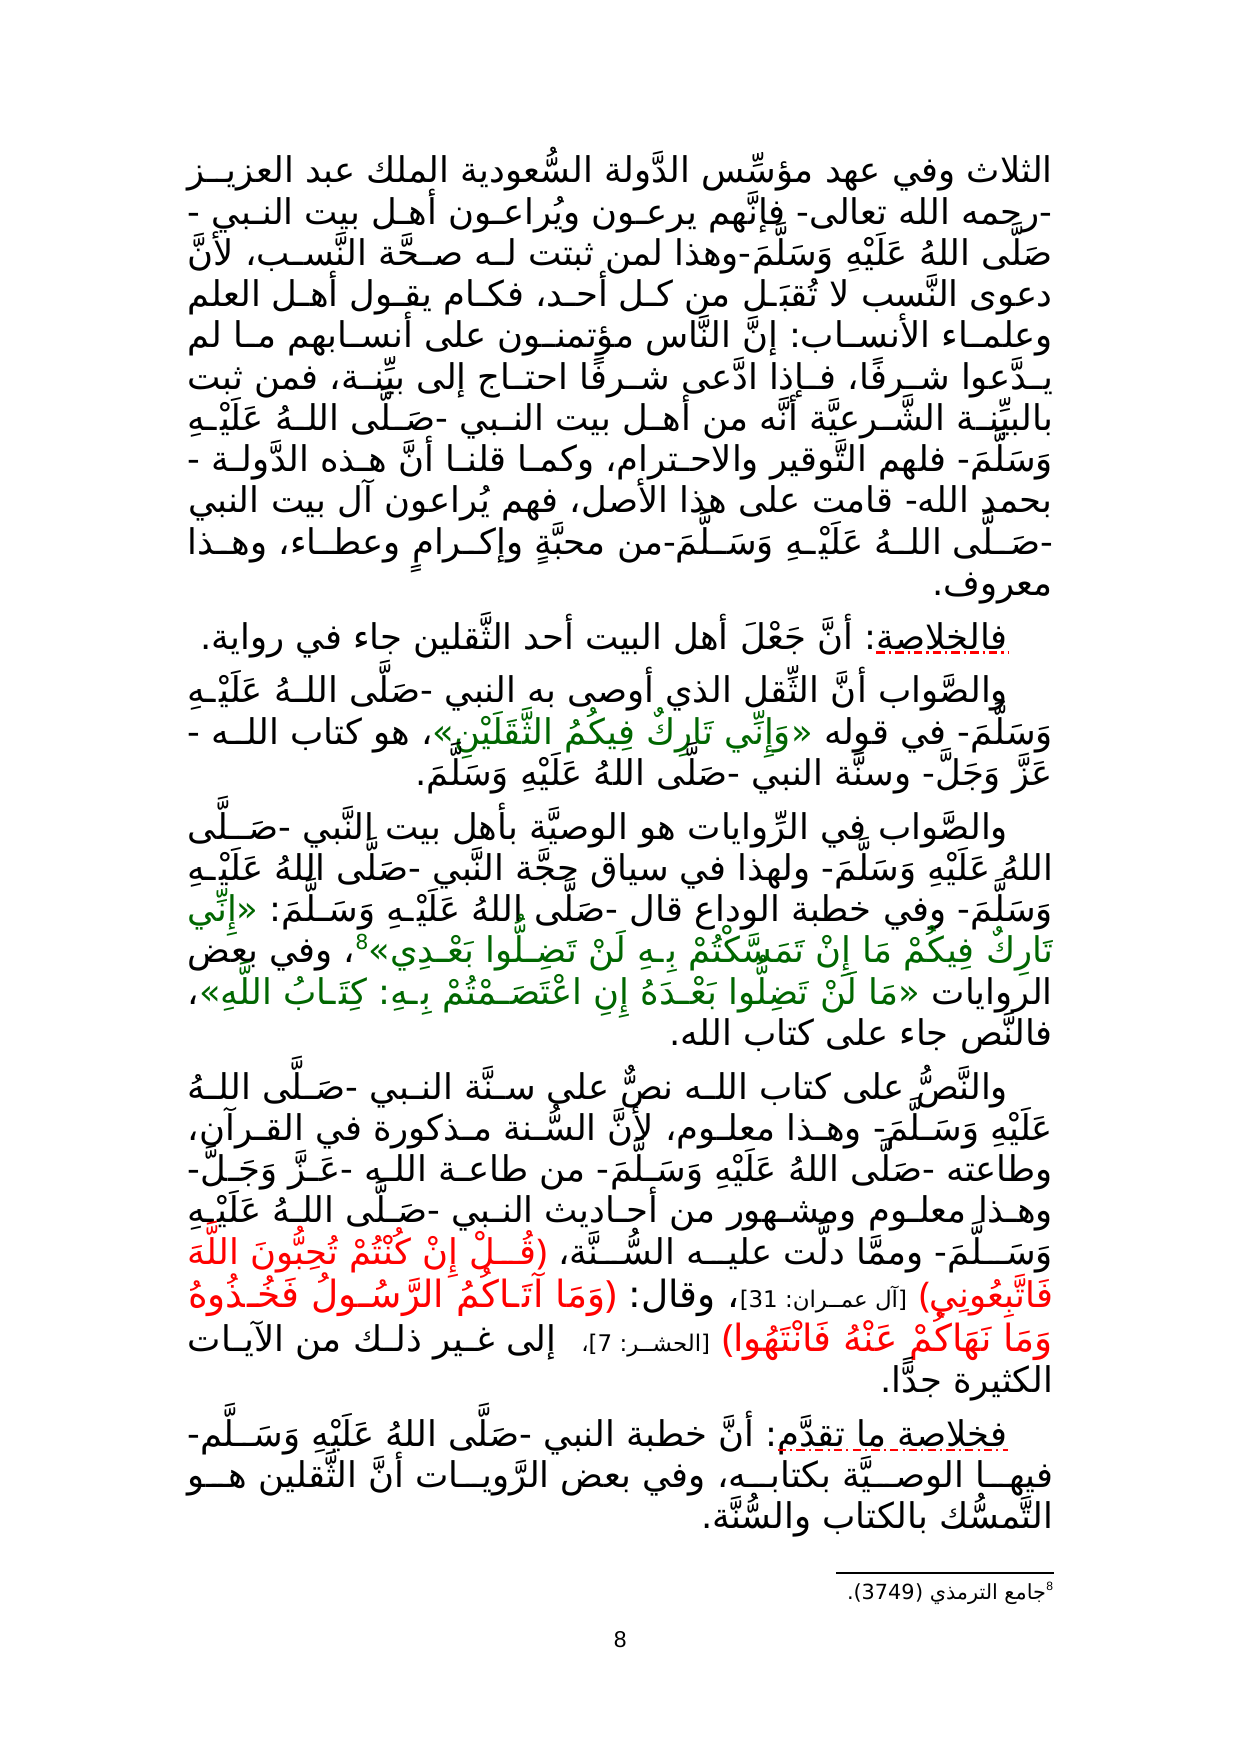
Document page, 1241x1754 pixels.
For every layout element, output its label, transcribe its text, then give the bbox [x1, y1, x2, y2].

text فخلاصة ما تقدَّم: أنَّ خطبة النبي -صَلَّى اللهُ عَلَيْهِ وَسَلَّم- فيها الوصيَّة بكتابه، وفي بعض الرَّويات أنَّ الثَّقلين هو التَّمسُّك بالكتاب والسُّنَّة. [187, 1413, 1053, 1537]
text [187, 150, 1053, 604]
text والصَّواب أنَّ الثِّقل الذي أوصى به النبي -صَلَّى اللهُ عَلَيْهِ وَسَلَّمَ- في قوله «وَإِنِّي تَارِكٌ فِيكُمُ الثَّقَلَيْنِ»، هو كتاب الله -عَزَّ وَجَلَّ- وسنَّة النبي -صَلَّى اللهُ عَلَيْهِ وَسَلَّمَ. [187, 670, 1053, 794]
text فالخلاصة: أنَّ جَعْلَ أهل البيت أحد الثَّقلين جاء في رواية. [187, 616, 1053, 657]
text والصَّواب في الرِّوايات هو الوصيَّة بأهل بيت النَّبي -صَلَّى اللهُ عَلَيْهِ وَسَلَّمَ- ولهذا في سياق حجَّة النَّبي -صَلَّى اللهُ عَلَيْهِ وَسَلَّمَ- وفي خطبة الوداع قال -صَلَّى اللهُ عَلَيْهِ وَسَلَّمَ: «إِنِّي تَارِكٌ فِيكُمْ مَا إِنْ تَمَسَّكْتُمْ بِهِ لَنْ تَضِلُّوا بَعْدِي»، وفي بعض الروايات «مَا لَنْ تَضِلُّوا بَعْدَهُ إِنِ اعْتَصَمْتُمْ بِهِ: كِتَابُ اللَّهِ»، فالنَّص جاء على كتاب الله. [187, 806, 1053, 1054]
text والنَّصُّ على كتاب الله نصٌّ على سنَّة النبي -صَلَّى اللهُ عَلَيْهِ وَسَلَّمَ- وهذا معلوم، لأنَّ السُّنة مذكورة في القرآن، وطاعته -صَلَّى اللهُ عَلَيْهِ وَسَلَّمَ- من طاعة الله -عَزَّ وَجَلَّ- وهذا معلوم ومشهور من أحاديث النبي -صَلَّى اللهُ عَلَيْهِ وَسَلَّمَ- وممَّا دلَّت عليه السُّنَّة، ﴿قُلْ إِنْ كُنْتُمْ تُحِبُّونَ اللَّهَ فَاتَّبِعُونِي﴾ [آل عمران: 31]، وقال: ﴿وَمَا آتَاكُمُ الرَّسُولُ فَخُذُوهُ وَمَا نَهَاكُمْ عَنْهُ فَانْتَهُوا﴾ [الحشر: 7]، إلى غير ذلك من الآيات الكثيرة جدًّا. [187, 1066, 1053, 1401]
